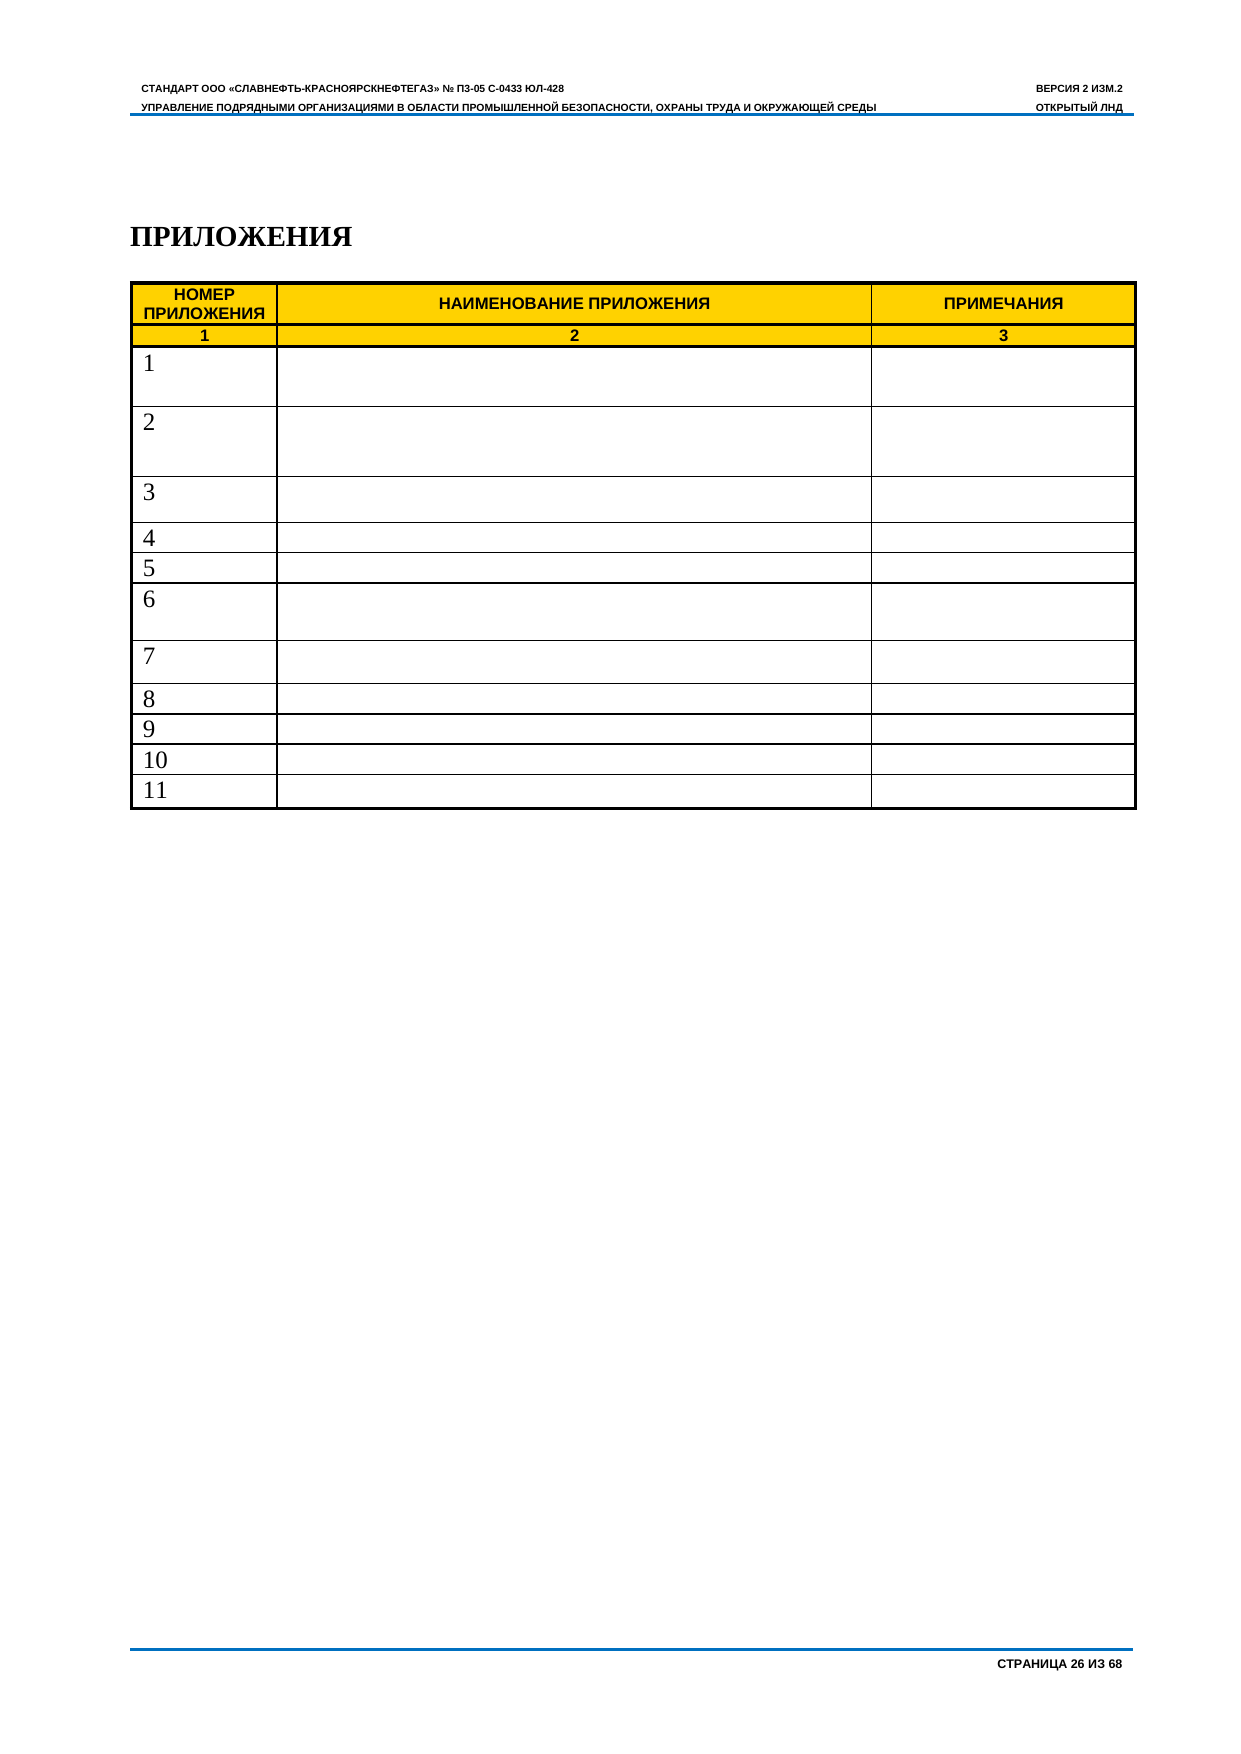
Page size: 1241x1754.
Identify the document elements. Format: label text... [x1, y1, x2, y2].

table_cell [278, 407, 871, 476]
table_cell [872, 407, 1134, 476]
table_cell [278, 684, 871, 713]
table_cell [278, 775, 871, 807]
table_cell 1 [133, 326, 276, 345]
table_cell [872, 523, 1134, 552]
table_cell [278, 715, 871, 743]
table_cell [872, 775, 1134, 807]
table_cell [278, 584, 871, 640]
table_cell 6 [133, 584, 276, 640]
table_cell 1 [133, 348, 276, 406]
table_cell 5 [133, 553, 276, 582]
table_cell [872, 348, 1134, 406]
table_cell [278, 641, 871, 683]
table_header ПРИМЕЧАНИЯ [872, 285, 1134, 323]
table_cell [278, 348, 871, 406]
table_cell [278, 523, 871, 552]
table_cell 3 [872, 326, 1134, 345]
table_cell 10 [133, 745, 276, 773]
table_cell [278, 553, 871, 582]
table_cell 8 [133, 684, 276, 713]
table_cell 2 [133, 407, 276, 476]
table_cell [278, 745, 871, 773]
table_cell [872, 745, 1134, 773]
table_cell 2 [278, 326, 871, 345]
table_header НАИМЕНОВАНИЕ ПРИЛОЖЕНИЯ [278, 285, 871, 323]
table_cell [872, 477, 1134, 521]
table_cell 7 [133, 641, 276, 683]
table_cell 9 [133, 715, 276, 743]
table_header НОМЕР ПРИЛОЖЕНИЯ [133, 285, 276, 323]
table_cell 11 [133, 775, 276, 807]
table_cell [872, 584, 1134, 640]
table_cell [872, 553, 1134, 582]
table_cell [278, 477, 871, 521]
table_cell 3 [133, 477, 276, 521]
table_cell [872, 715, 1134, 743]
table_cell 4 [133, 523, 276, 552]
table_cell [872, 684, 1134, 713]
table_cell [872, 641, 1134, 683]
subtitle ПРИЛОЖЕНИЯ [130, 219, 1134, 253]
